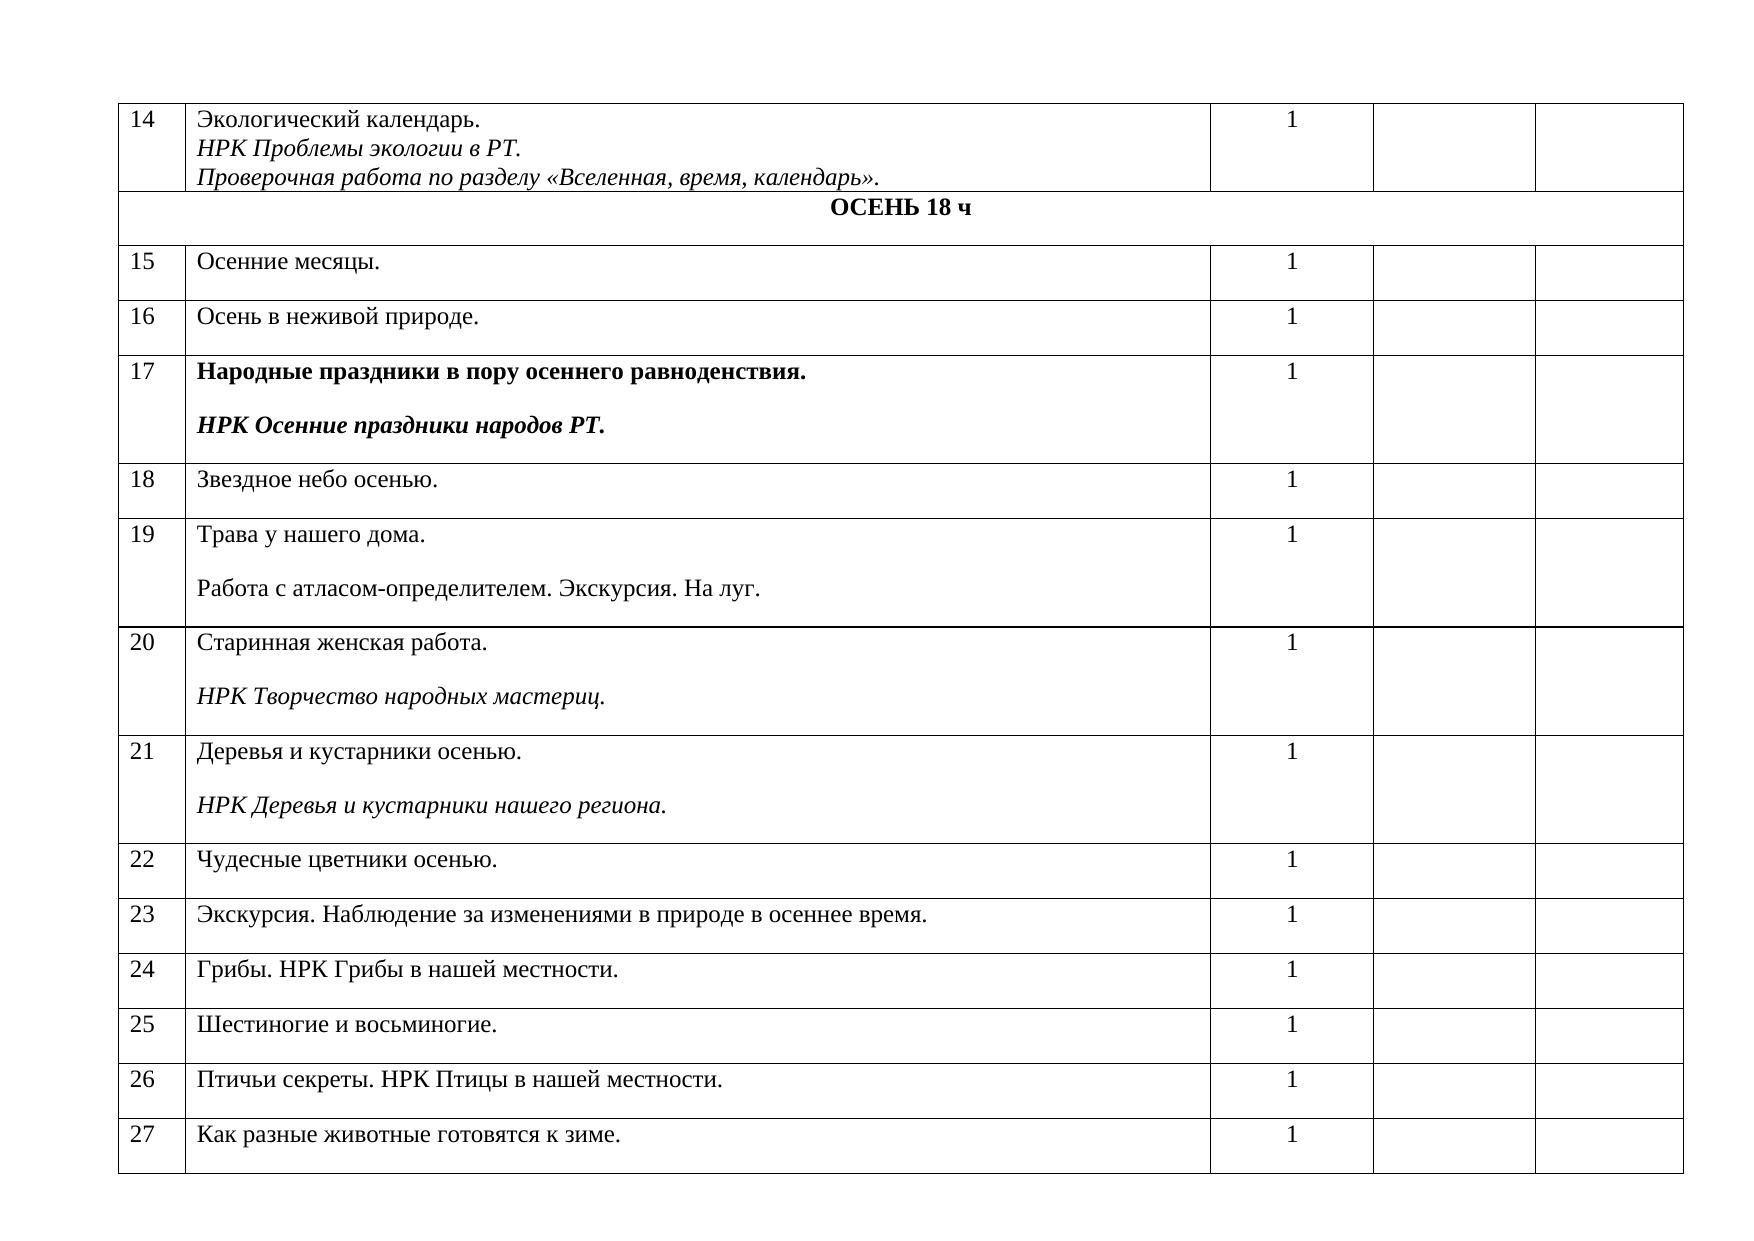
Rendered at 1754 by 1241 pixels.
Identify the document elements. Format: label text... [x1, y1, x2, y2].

table_cell 1 [1211, 1009, 1373, 1063]
table_cell 16 [119, 301, 185, 355]
table_cell [1536, 844, 1683, 898]
table_cell [1374, 844, 1535, 898]
table_cell 1 [1211, 1119, 1373, 1172]
table_cell 27 [119, 1119, 185, 1172]
table_cell [1536, 628, 1683, 735]
table_cell [1536, 1064, 1683, 1118]
table_cell 1 [1211, 899, 1373, 953]
table_cell Старинная женская работа. НРК Творчество народных мастериц. [186, 628, 1210, 735]
table_cell [1536, 301, 1683, 355]
table_cell [1536, 1009, 1683, 1063]
table_cell [1374, 899, 1535, 953]
table_cell [1374, 104, 1535, 191]
table_cell [1536, 1119, 1683, 1172]
table_cell 1 [1211, 301, 1373, 355]
table_cell Грибы. НРК Грибы в нашей местности. [186, 954, 1210, 1008]
table_cell [1374, 1119, 1535, 1172]
table_cell [1374, 519, 1535, 626]
table_cell [1374, 246, 1535, 300]
table_cell 18 [119, 464, 185, 518]
table_cell 1 [1211, 104, 1373, 191]
table_cell 1 [1211, 844, 1373, 898]
table_cell 19 [119, 519, 185, 626]
table_cell [1374, 1064, 1535, 1118]
table_cell [1374, 356, 1535, 463]
table_cell 25 [119, 1009, 185, 1063]
table_cell Шестиногие и восьминогие. [186, 1009, 1210, 1063]
table_cell [1374, 628, 1535, 735]
table_cell [1536, 519, 1683, 626]
table_cell Экологический календарь. НРК Проблемы экологии в РТ. Проверочная работа по разделу «Вселенная, время, календарь». [186, 104, 1210, 191]
table_cell Деревья и кустарники осенью. НРК Деревья и кустарники нашего региона. [186, 736, 1210, 843]
table_cell 1 [1211, 628, 1373, 735]
table_cell 1 [1211, 246, 1373, 300]
table_cell [1374, 954, 1535, 1008]
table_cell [186, 1119, 1210, 1172]
table_cell 1 [1211, 356, 1373, 463]
table_cell Осень в неживой природе. [186, 301, 1210, 355]
table_cell [1536, 899, 1683, 953]
table_cell [1374, 464, 1535, 518]
table_cell 26 [119, 1064, 185, 1118]
table_cell [1536, 736, 1683, 843]
table_cell 14 [119, 104, 185, 191]
table_cell 1 [1211, 1064, 1373, 1118]
table_cell Птичьи секреты. НРК Птицы в нашей местности. [186, 1064, 1210, 1118]
table_cell Экскурсия. Наблюдение за изменениями в природе в осеннее время. [186, 899, 1210, 953]
table_cell Народные праздники в пору осеннего равноденствия. НРК Осенние праздники народов РТ. [186, 356, 1210, 463]
table_cell [1374, 301, 1535, 355]
table_cell Звездное небо осенью. [186, 464, 1210, 518]
table_cell 15 [119, 246, 185, 300]
table_cell 1 [1211, 736, 1373, 843]
table_cell 1 [1211, 954, 1373, 1008]
table_cell Трава у нашего дома. Работа с атласом-определителем. Экскурсия. На луг. [186, 519, 1210, 626]
table_cell Осенние месяцы. [186, 246, 1210, 300]
table_cell Чудесные цветники осенью. [186, 844, 1210, 898]
table_cell 20 [119, 628, 185, 735]
table_cell [1374, 736, 1535, 843]
table_cell [1536, 104, 1683, 191]
table_cell 21 [119, 736, 185, 843]
table_cell ОСЕНЬ 18 ч [119, 192, 1683, 245]
table_cell 22 [119, 844, 185, 898]
table_cell [1374, 1009, 1535, 1063]
table_cell 17 [119, 356, 185, 463]
table_cell 1 [1211, 464, 1373, 518]
table_cell 24 [119, 954, 185, 1008]
table_cell [1536, 356, 1683, 463]
table_cell 1 [1211, 519, 1373, 626]
table_cell [1536, 464, 1683, 518]
table_cell 23 [119, 899, 185, 953]
table_cell [1536, 954, 1683, 1008]
table_cell [1536, 246, 1683, 300]
